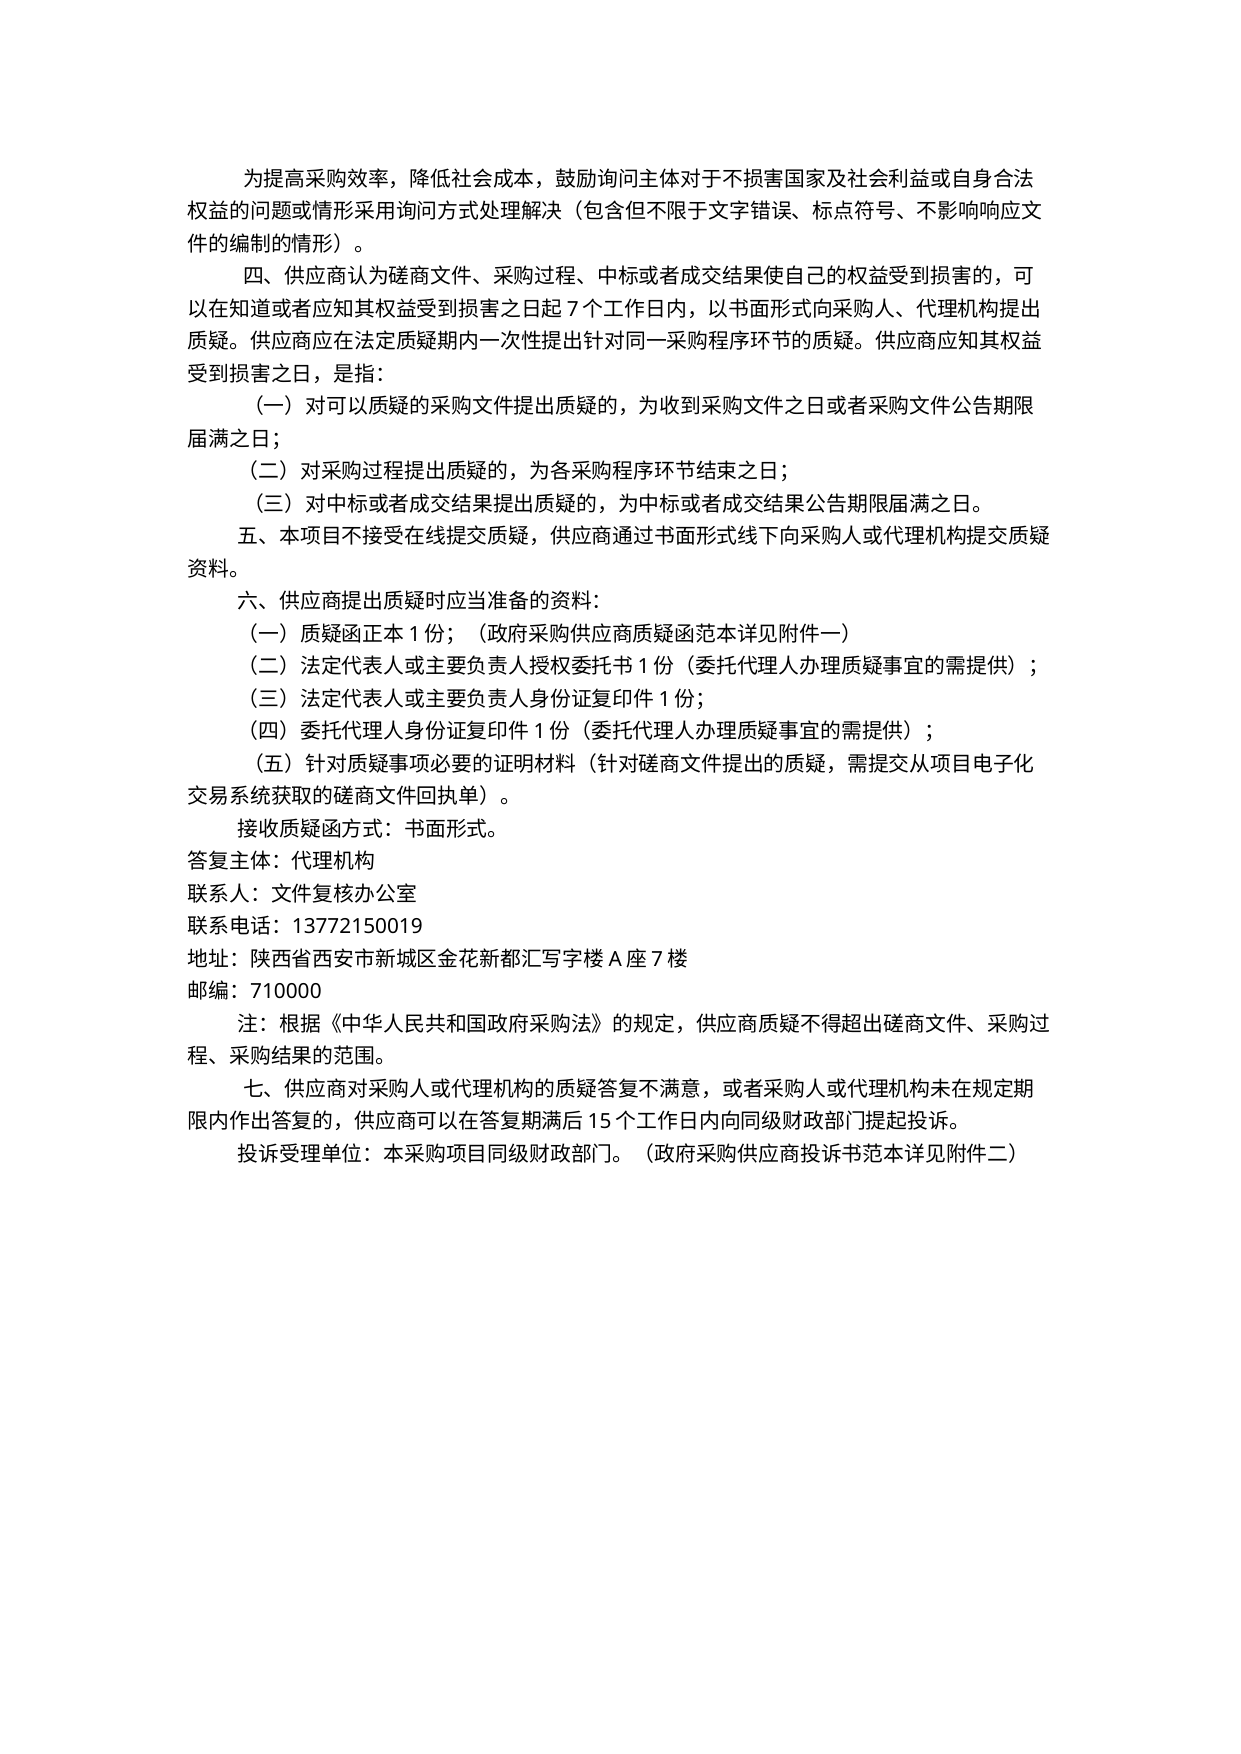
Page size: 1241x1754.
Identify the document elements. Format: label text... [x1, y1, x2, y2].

text （四）委托代理人身份证复印件1份（委托代理人办理质疑事宜的需提供）； [187, 714, 1053, 747]
text 答复主体：代理机构 [187, 844, 1053, 877]
text 联系电话：13772150019 [187, 909, 1053, 942]
text （二）法定代表人或主要负责人授权委托书1份（委托代理人办理质疑事宜的需提供）； [187, 649, 1053, 682]
text 六、供应商提出质疑时应当准备的资料： [187, 584, 1053, 617]
text 四、供应商认为磋商文件、采购过程、中标或者成交结果使自己的权益受到损害的，可以在知道或者应知其权益受到损害之日起7个工作日内，以书面形式向采购人、代理机构提出质疑。供应商应在法定质疑期内一次性提出针对同一采购程序环节的质疑。供应商应知其权益受到损害之日，是指： [187, 259, 1053, 389]
text （五）针对质疑事项必要的证明材料（针对磋商文件提出的质疑，需提交从项目电子化交易系统获取的磋商文件回执单）。 [187, 747, 1053, 812]
text （一）对可以质疑的采购文件提出质疑的，为收到采购文件之日或者采购文件公告期限届满之日； [187, 389, 1053, 454]
text 七、供应商对采购人或代理机构的质疑答复不满意，或者采购人或代理机构未在规定期限内作出答复的，供应商可以在答复期满后15个工作日内向同级财政部门提起投诉。 [187, 1072, 1053, 1137]
text 邮编：710000 [187, 974, 1053, 1007]
text （一）质疑函正本1份；（政府采购供应商质疑函范本详见附件一） [187, 617, 1053, 649]
text 地址：陕西省西安市新城区金花新都汇写字楼A座7楼 [187, 942, 1053, 974]
text 注：根据《中华人民共和国政府采购法》的规定，供应商质疑不得超出磋商文件、采购过程、采购结果的范围。 [187, 1007, 1053, 1072]
text 投诉受理单位：本采购项目同级财政部门。（政府采购供应商投诉书范本详见附件二） [187, 1137, 1053, 1169]
text 为提高采购效率，降低社会成本，鼓励询问主体对于不损害国家及社会利益或自身合法权益的问题或情形采用询问方式处理解决（包含但不限于文字错误、标点符号、不影响响应文件的编制的情形）。 [187, 162, 1053, 259]
text （二）对采购过程提出质疑的，为各采购程序环节结束之日； [187, 454, 1053, 487]
text （三）对中标或者成交结果提出质疑的，为中标或者成交结果公告期限届满之日。 [187, 487, 1053, 519]
text （三）法定代表人或主要负责人身份证复印件1份； [187, 682, 1053, 714]
text 接收质疑函方式：书面形式。 [187, 812, 1053, 844]
text 联系人：文件复核办公室 [187, 877, 1053, 909]
text 五、本项目不接受在线提交质疑，供应商通过书面形式线下向采购人或代理机构提交质疑资料。 [187, 519, 1053, 584]
